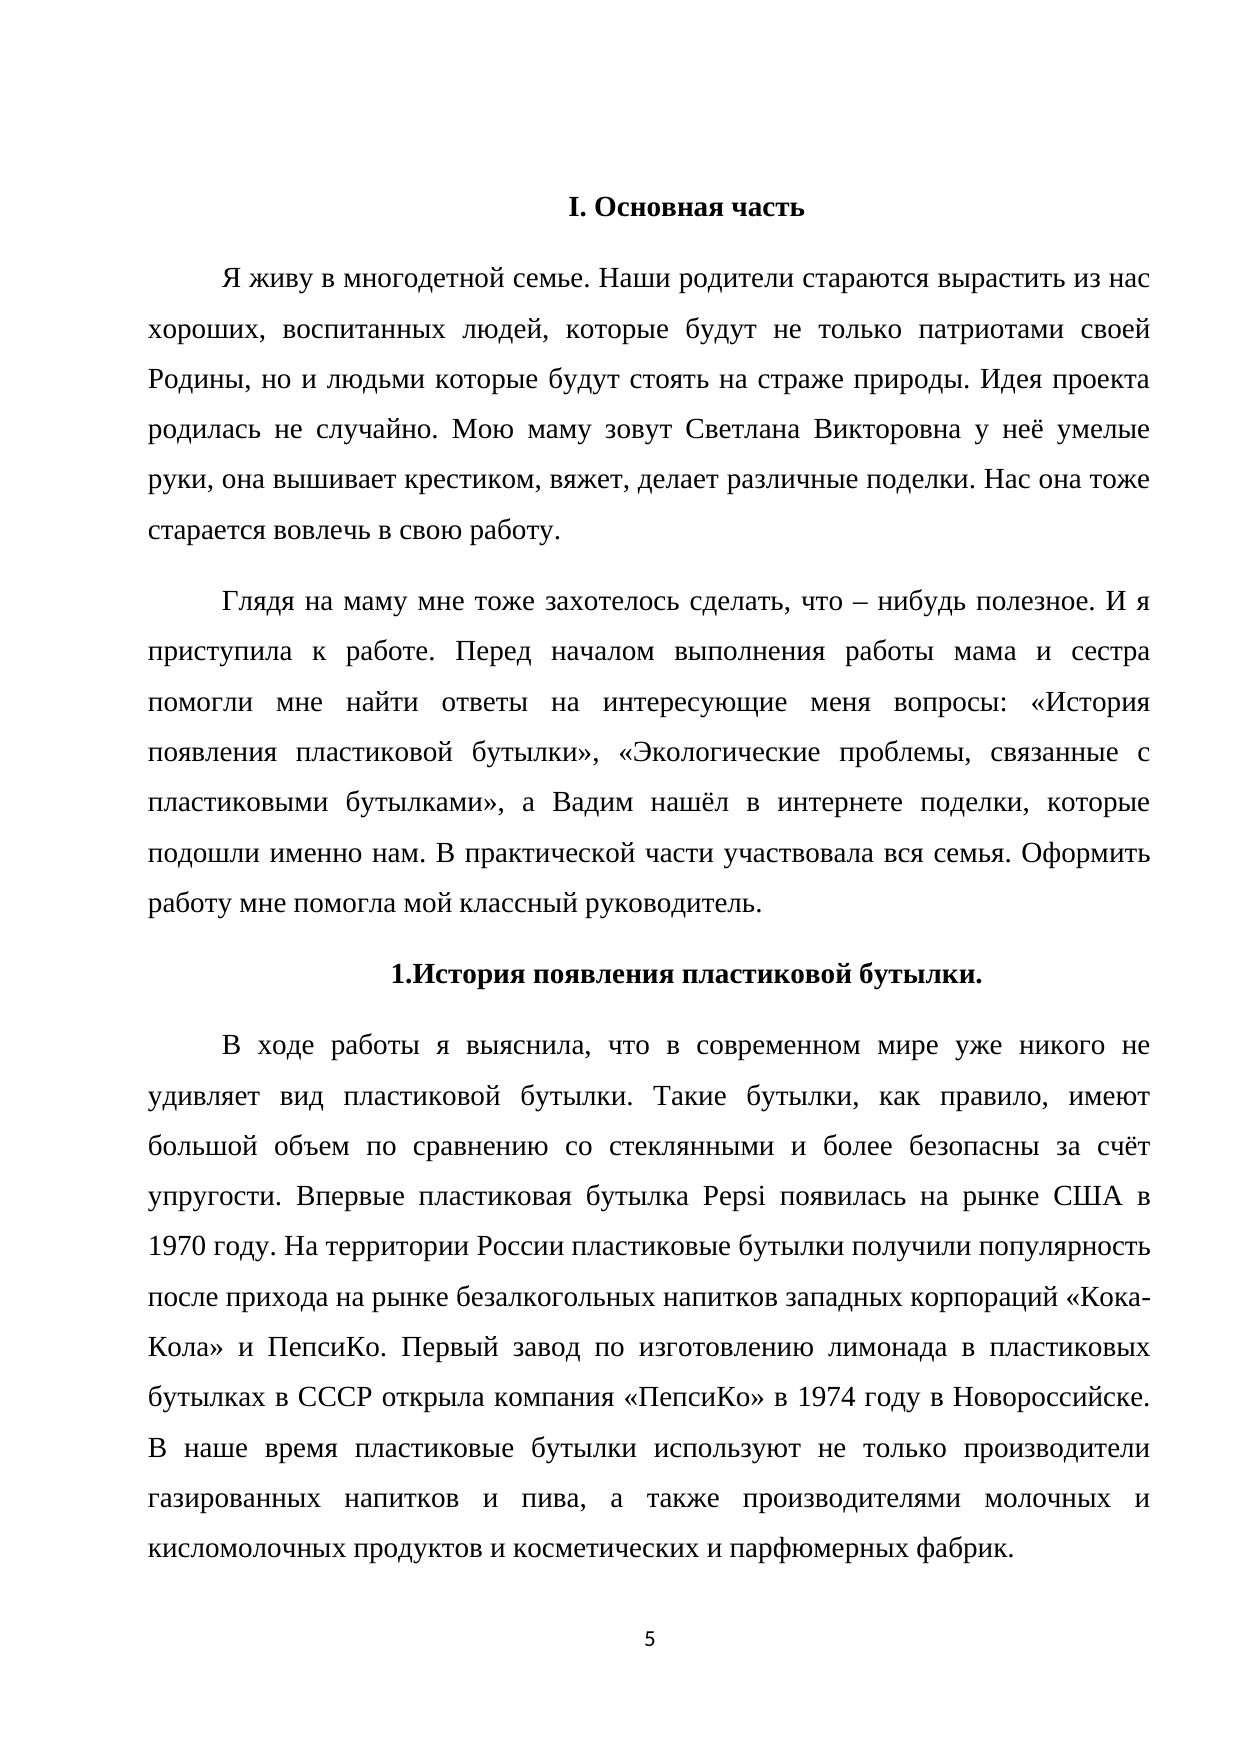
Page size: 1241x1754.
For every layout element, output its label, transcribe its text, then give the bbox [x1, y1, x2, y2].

text I. Основная часть [148, 189, 1152, 223]
text 1.История появления пластиковой бутылки. [148, 956, 1152, 990]
text Я живу в многодетной семье. Наши родители стараются вырастить из нас хороших, воспитанных людей, которые будут не только патриотами своей Родины, но и людьми которые будут стоять на страже природы. Идея проекта родилась не случайно. Мою маму зовут Светлана Викторовна у неё умелые руки, она вышивает крестиком, вяжет, делает различные поделки. Нас она тоже старается вовлечь в свою работу. [148, 260, 1152, 546]
text В ходе работы я выяснила, что в современном мире уже никого не удивляет вид пластиковой бутылки. Такие бутылки, как правило, имеют большой объем по сравнению со стеклянными и более безопасны за счёт упругости. Впервые пластиковая бутылка Pepsi появилась на рынке США в 1970 году. На территории России пластиковые бутылки получили популярность после прихода на рынке безалкогольных напитков западных корпораций «Кока-Кола» и ПепсиКо. Первый завод по изготовлению лимонада в пластиковых бутылках в СССР открыла компания «ПепсиКо» в 1974 году в Новороссийске. В наше время пластиковые бутылки используют не только производители газированных напитков и пива, а также производителями молочных и кисломолочных продуктов и косметических и парфюмерных фабрик. [148, 1027, 1152, 1564]
text Глядя на маму мне тоже захотелось сделать, что – нибудь полезное. И я приступила к работе. Перед началом выполнения работы мама и сестра помогли мне найти ответы на интересующие меня вопросы: «История появления пластиковой бутылки», «Экологические проблемы, связанные с пластиковыми бутылками», а Вадим нашёл в интернете поделки, которые подошли именно нам. В практической части участвовала вся семья. Оформить работу мне помогла мой классный руководитель. [148, 583, 1152, 918]
